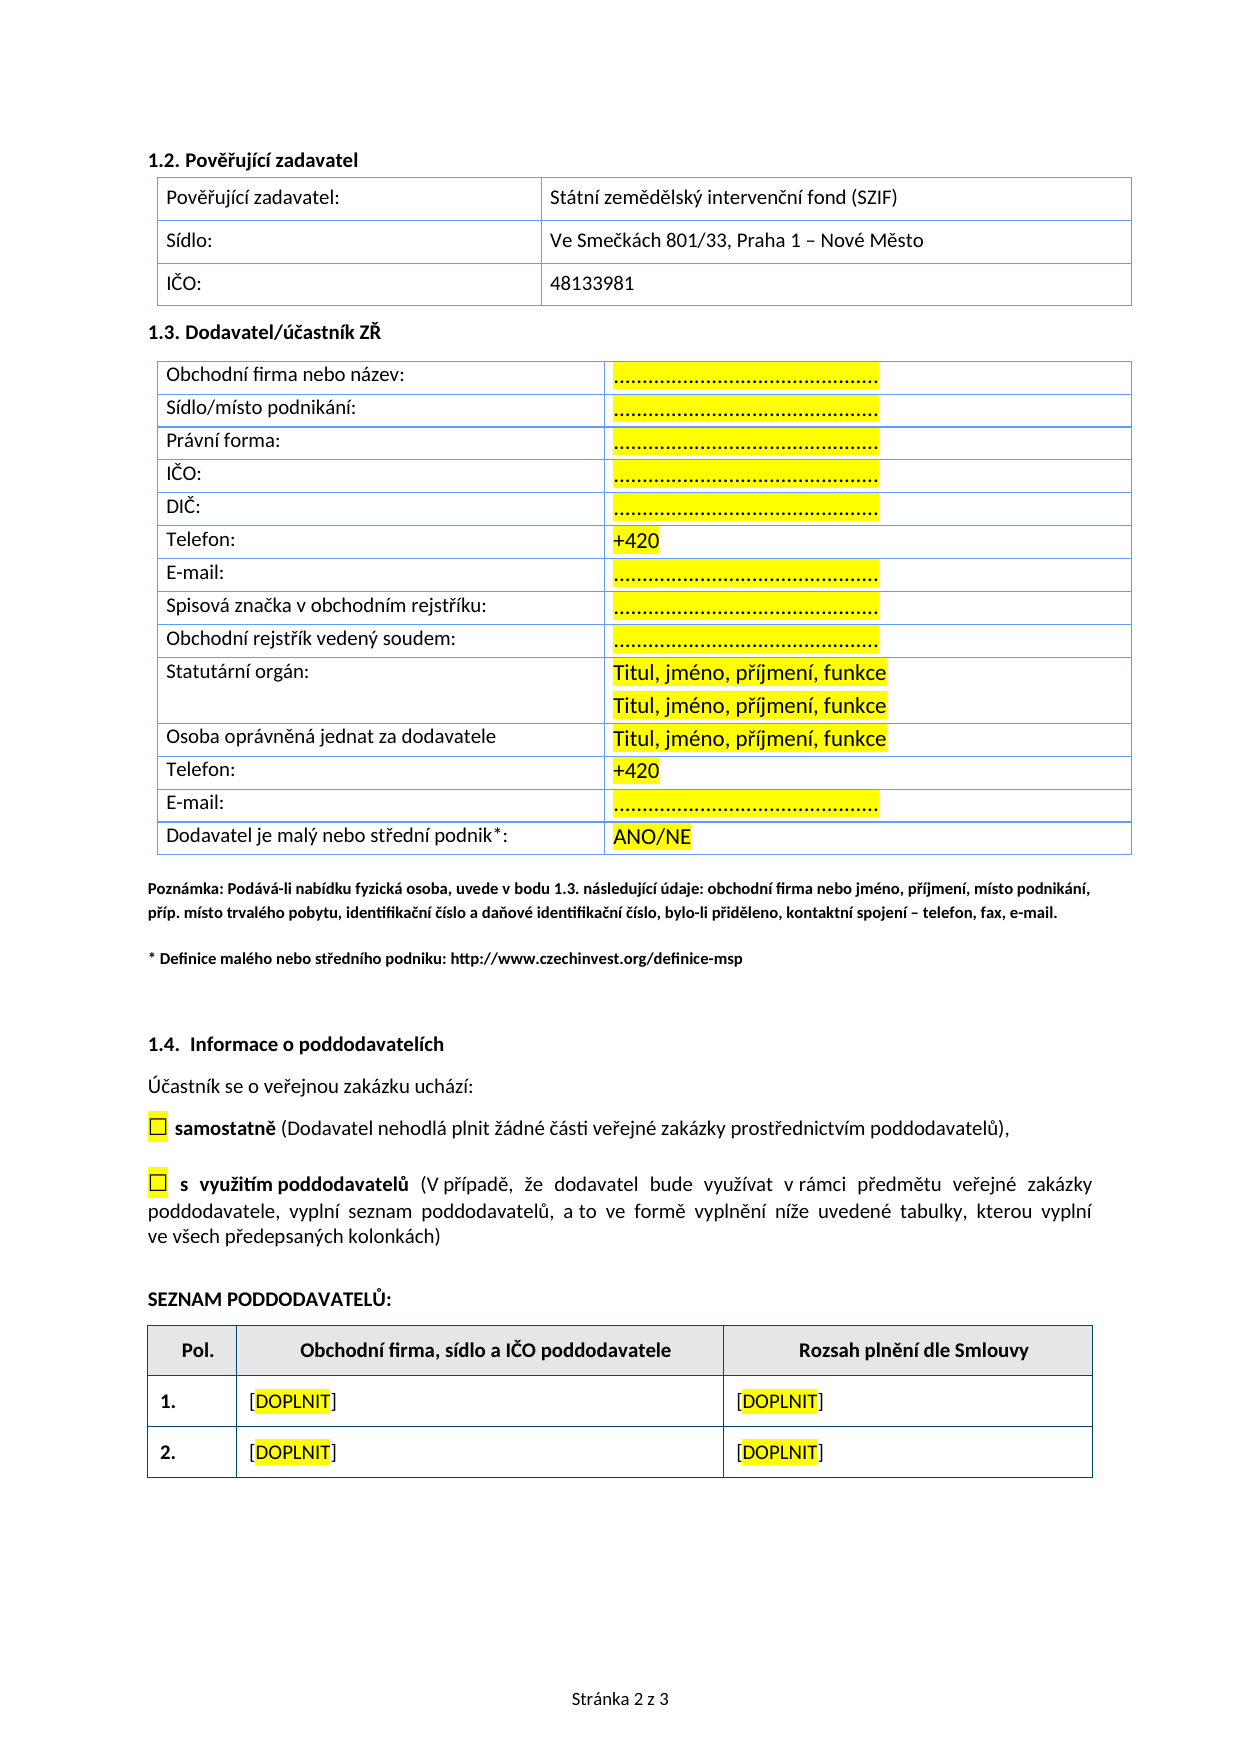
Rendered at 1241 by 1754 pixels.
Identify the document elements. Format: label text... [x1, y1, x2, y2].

text Poznámka: Podává-li nabídku fyzická osoba, uvede v bodu 1.3. následující údaje: obchodní firma nebo jméno, příjmení, místo podnikání, příp. místo trvalého pobytu, identifikační číslo a daňové identifikační číslo, bylo-li přiděleno, kontaktní spojení – telefon, fax, e-mail. [148, 879, 1092, 922]
table_cell +420 [605, 757, 1131, 788]
table_cell 48133981 [542, 264, 1131, 305]
table_cell +420 [605, 526, 1131, 558]
list Pověřující zadavatel [148, 148, 1092, 173]
list Dodavatel/účastník ZŘ [148, 319, 1092, 344]
table_cell .............................................. [605, 559, 1131, 591]
table_cell Titul, jméno, příjmení, funkce [605, 658, 1131, 690]
table_cell 1. [148, 1376, 236, 1426]
table_header Pol. [148, 1326, 236, 1375]
text * Definice malého nebo středního podniku: http://www.czechinvest.org/definice-msp [148, 949, 1092, 969]
table_header Pověřující zadavatel: [158, 178, 541, 220]
text SEZNAM PODDODAVATELŮ: [148, 1287, 1092, 1312]
table_cell 2. [148, 1427, 236, 1477]
table_header Obchodní firma nebo název: [158, 362, 604, 393]
table_cell Titul, jméno, příjmení, funkce [605, 724, 1131, 756]
table_cell Sídlo/místo podnikání: [158, 395, 604, 426]
table_cell Spisová značka v obchodním rejstříku: [158, 592, 604, 624]
table_cell [DOPLNIT] [237, 1427, 723, 1477]
table_cell .............................................. [605, 428, 1131, 459]
table_header Obchodní firma, sídlo a IČO poddodavatele [237, 1326, 723, 1375]
table_cell Telefon: [158, 757, 604, 788]
table_cell E-mail: [158, 559, 604, 591]
table_header .............................................. [605, 362, 1131, 393]
table_cell E-mail: [158, 790, 604, 821]
list Informace o poddodavatelích [148, 1031, 1092, 1057]
table_header Státní zemědělský intervenční fond (SZIF) [542, 178, 1131, 220]
table_cell Statutární orgán: [158, 658, 604, 723]
table_cell .............................................. [605, 790, 1131, 821]
table_cell Obchodní rejstřík vedený soudem: [158, 625, 604, 657]
table_cell .............................................. [605, 493, 1131, 525]
table_cell Titul, jméno, příjmení, funkce [605, 690, 1131, 723]
table_cell Osoba oprávněná jednat za dodavatele [158, 724, 604, 756]
table_cell .............................................. [605, 592, 1131, 624]
table_cell [DOPLNIT] [724, 1376, 1092, 1426]
table_cell Sídlo: [158, 221, 541, 262]
table_cell ANO/NE [605, 823, 1131, 854]
table_cell [DOPLNIT] [724, 1427, 1092, 1477]
table_cell Telefon: [158, 526, 604, 558]
table_cell .............................................. [605, 625, 1131, 657]
table_cell IČO: [158, 460, 604, 492]
text Účastník se o veřejnou zakázku uchází: [148, 1073, 1092, 1098]
table_cell .............................................. [605, 460, 1131, 492]
table_cell .............................................. [605, 395, 1131, 426]
table_cell Ve Smečkách 801/33, Praha 1 – Nové Město [542, 221, 1131, 262]
table_cell [DOPLNIT] [237, 1376, 723, 1426]
text ☐ samostatně (Dodavatel nehodlá plnit žádné části veřejné zakázky prostřednictvím poddodavatelů), [168, 1111, 1092, 1142]
table_cell Právní forma: [158, 428, 604, 459]
table_header Rozsah plnění dle Smlouvy [724, 1326, 1092, 1375]
table_cell IČO: [158, 264, 541, 305]
table_cell DIČ: [158, 493, 604, 525]
text ☐ s využitím poddodavatelů (V případě, že dodavatel bude využívat v rámci předmětu veřejné zakázky poddodavatele, vyplní seznam poddodavatelů, a to ve formě vyplnění níže uvedené tabulky, kterou vyplní ve všech předepsaných kolonkách) [148, 1167, 1092, 1249]
table_cell Dodavatel je malý nebo střední podnik*: [158, 823, 604, 854]
